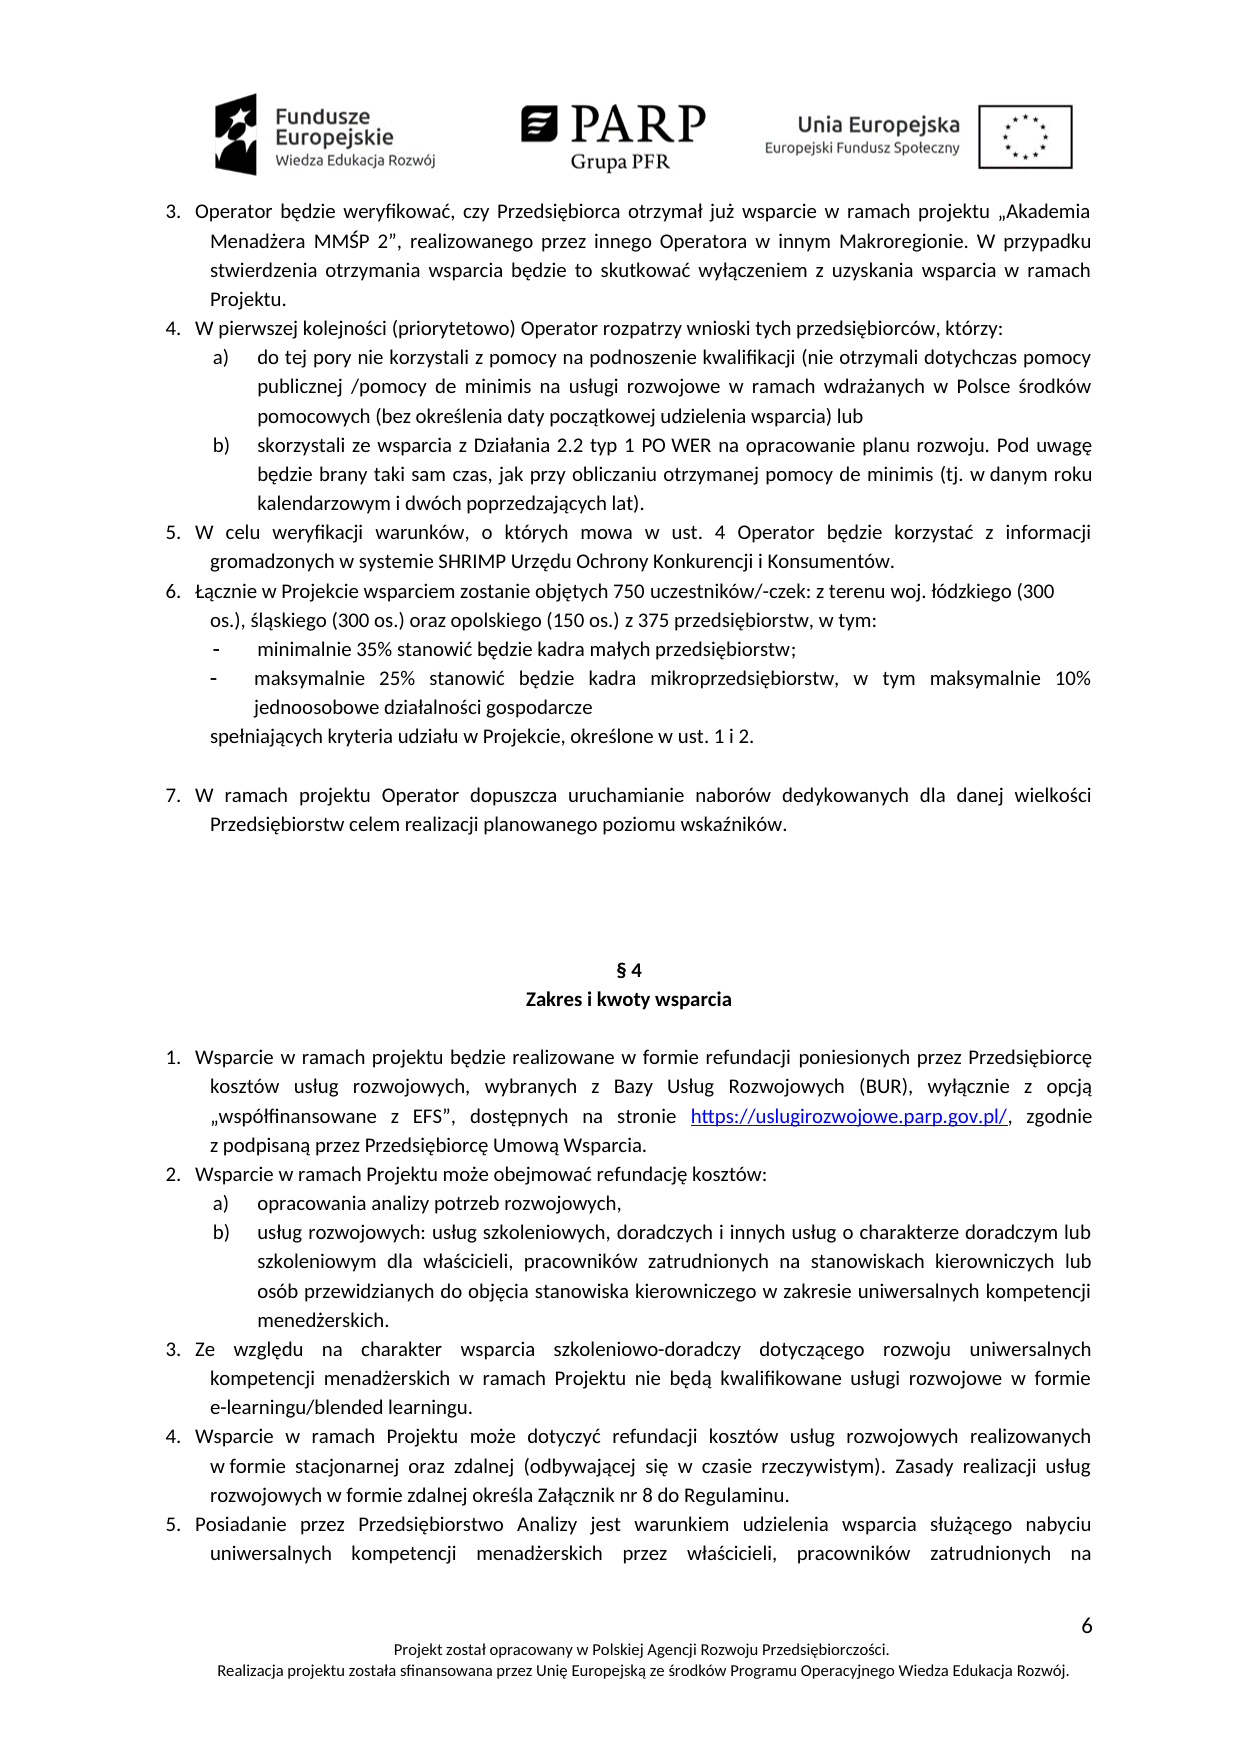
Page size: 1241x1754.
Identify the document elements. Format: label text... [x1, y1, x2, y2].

text Zakres i kwoty wsparcia [165, 986, 1092, 1012]
list Wsparcie w ramach projektu będzie realizowane w formie refundacji poniesionych przez Przedsiębiorcę kosztów usług rozwojowych, wybranych z Bazy Usług Rozwojowych (BUR), wyłącznie z opcją „współfinansowane z EFS”, dostępnych na stronie https://uslugirozwojowe.parp.gov.pl/, zgodnie z podpisaną przez Przedsiębiorcę Umową Wsparcia. [165, 1044, 1092, 1157]
text § 4 [165, 957, 1092, 982]
list Operator będzie weryfikować, czy Przedsiębiorca otrzymał już wsparcie w ramach projektu „Akademia Menadżera MMŚP 2”, realizowanego przez innego Operatora w innym Makroregionie. W przypadku stwierdzenia otrzymania wsparcia będzie to skutkować wyłączeniem z uzyskania wsparcia w ramach Projektu. [165, 199, 1092, 312]
list skorzystali ze wsparcia z Działania 2.2 typ 1 PO WER na opracowanie planu rozwoju. Pod uwagę będzie brany taki sam czas, jak przy obliczaniu otrzymanej pomocy de minimis (tj. w danym roku kalendarzowym i dwóch poprzedzających lat). [213, 432, 1092, 516]
list usług rozwojowych: usług szkoleniowych, doradczych i innych usług o charakterze doradczym lub szkoleniowym dla właścicieli, pracowników zatrudnionych na stanowiskach kierowniczych lub osób przewidzianych do objęcia stanowiska kierowniczego w zakresie uniwersalnych kompetencji menedżerskich. [213, 1219, 1092, 1332]
list maksymalnie 25% stanowić będzie kadra mikroprzedsiębiorstw, w tym maksymalnie 10% jednoosobowe działalności gospodarcze [210, 665, 1092, 720]
picture [194, 70, 1093, 199]
list do tej pory nie korzystali z pomocy na podnoszenie kwalifikacji (nie otrzymali dotychczas pomocy publicznej /pomocy de minimis na usługi rozwojowe w ramach wdrażanych w Polsce środków pomocowych (bez określenia daty początkowej udzielenia wsparcia) lub [213, 344, 1092, 428]
list opracowania analizy potrzeb rozwojowych, [213, 1190, 1092, 1216]
list W celu weryfikacji warunków, o których mowa w ust. 4 Operator będzie korzystać z informacji gromadzonych w systemie SHRIMP Urzędu Ochrony Konkurencji i Konsumentów. [165, 519, 1092, 574]
list spełniających kryteria udziału w Projekcie, określone w ust. 1 i 2. [210, 724, 1092, 749]
list minimalnie 35% stanowić będzie kadra małych przedsiębiorstw; [213, 636, 1092, 662]
list Ze względu na charakter wsparcia szkoleniowo-doradczy dotyczącego rozwoju uniwersalnych kompetencji menadżerskich w ramach Projektu nie będą kwalifikowane usługi rozwojowe w formie e-learningu/blended learningu. [165, 1336, 1092, 1420]
list Wsparcie w ramach Projektu może dotyczyć refundacji kosztów usług rozwojowych realizowanych w formie stacjonarnej oraz zdalnej (odbywającej się w czasie rzeczywistym). Zasady realizacji usług rozwojowych w formie zdalnej określa Załącznik nr 8 do Regulaminu. [165, 1424, 1092, 1507]
list W ramach projektu Operator dopuszcza uruchamianie naborów dedykowanych dla danej wielkości Przedsiębiorstw celem realizacji planowanego poziomu wskaźników. [165, 782, 1092, 837]
list Łącznie w Projekcie wsparciem zostanie objętych 750 uczestników/-czek: z terenu woj. łódzkiego (300 os.), śląskiego (300 os.) oraz opolskiego (150 os.) z 375 przedsiębiorstw, w tym: [165, 578, 1092, 632]
list W pierwszej kolejności (priorytetowo) Operator rozpatrzy wnioski tych przedsiębiorców, którzy: [165, 315, 1092, 341]
list Wsparcie w ramach Projektu może obejmować refundację kosztów: [165, 1161, 1092, 1187]
